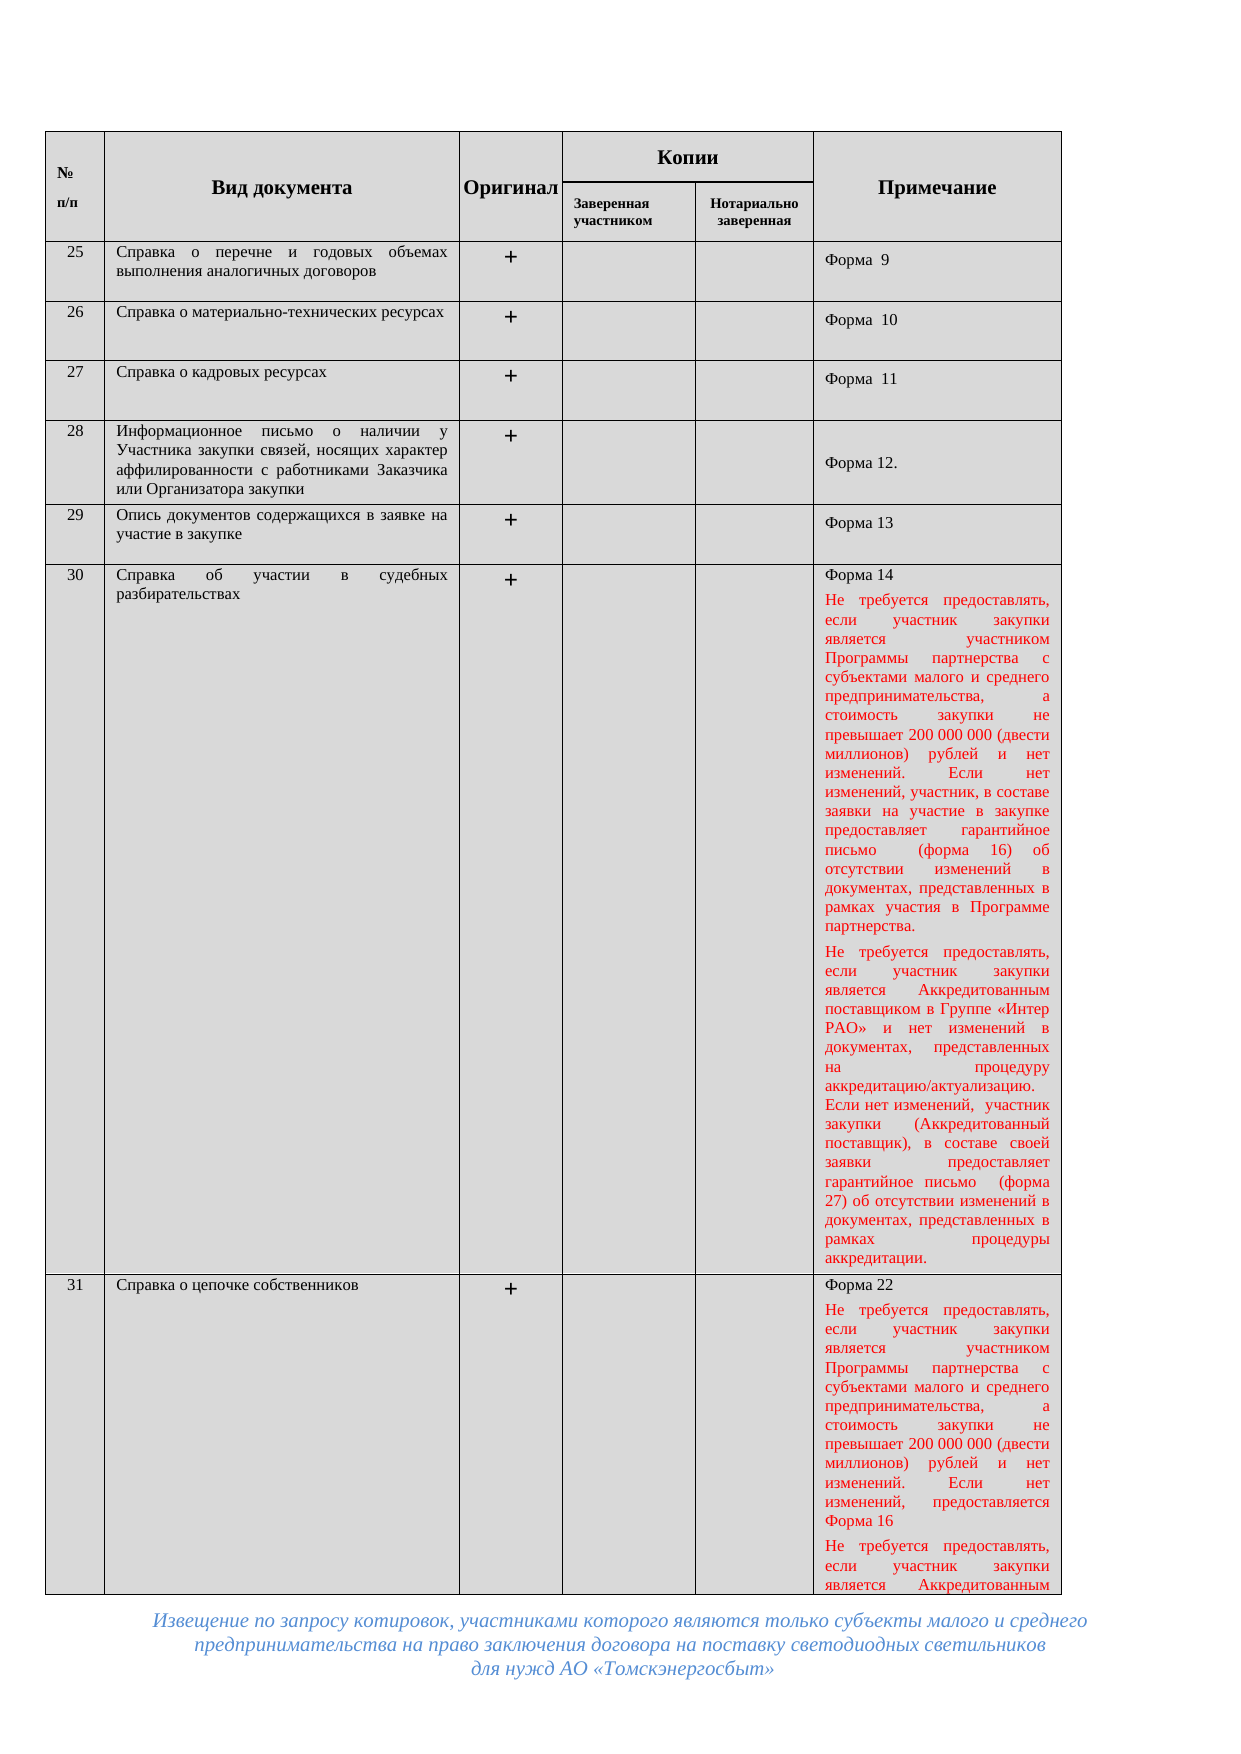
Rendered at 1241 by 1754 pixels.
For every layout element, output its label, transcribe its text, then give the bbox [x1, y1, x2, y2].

table_cell + [460, 1275, 562, 1594]
table_cell [563, 1275, 695, 1594]
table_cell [814, 1275, 1061, 1594]
table_cell + [460, 565, 562, 1273]
table_header Копии [563, 132, 813, 181]
table_cell [696, 421, 813, 504]
table_cell Форма 13 [814, 505, 1061, 564]
table_cell 25 [46, 242, 104, 301]
table_cell Заверенная участником [563, 183, 695, 241]
table_cell [696, 302, 813, 360]
table_cell Форма 10 [814, 302, 1061, 360]
table_cell 29 [46, 505, 104, 564]
table_header Примечание [814, 132, 1061, 241]
table_cell Справка о материально-технических ресурсах [105, 302, 459, 360]
table_cell [563, 505, 695, 564]
table_cell + [460, 505, 562, 564]
table_cell Опись документов содержащихся в заявке на участие в закупке [105, 505, 459, 564]
table_cell + [460, 302, 562, 360]
table_cell 30 [46, 565, 104, 1273]
table_cell Информационное письмо о наличии у Участника закупки связей, носящих характер аффилированности с работниками Заказчика или Организатора закупки [105, 421, 459, 504]
table_cell Форма 14 Не требуется предоставлять, если участник закупки является участником Программы партнерства с субъектами малого и среднего предпринимательства, а стоимость закупки не превышает 200 000 000 (двести миллионов) рублей и нет изменений. Если нет изменений, участник, в составе заявки на участие в закупке предоставляет гарантийное письмо (форма 16) об отсутствии изменений в документах, представленных в рамках участия в Программе партнерства. Не требуется предоставлять, если участник закупки является Аккредитованным поставщиком в Группе «Интер РАО» и нет изменений в документах, представленных на процедуру аккредитацию/актуализацию. Если нет изменений, участник закупки (Аккредитованный поставщик), в составе своей заявки предоставляет гарантийное письмо (форма 27) об отсутствии изменений в документах, представленных в рамках процедуры аккредитации. [814, 565, 1061, 1273]
table_cell 31 [46, 1275, 104, 1594]
table_cell Форма 12. [814, 421, 1061, 504]
table_cell [563, 421, 695, 504]
table_cell [696, 361, 813, 420]
table_cell + [460, 242, 562, 301]
table_cell 26 [46, 302, 104, 360]
table_cell 28 [46, 421, 104, 504]
table_header № п/п [46, 132, 104, 241]
table_cell [563, 361, 695, 420]
table_cell Справка об участии в судебных разбирательствах [105, 565, 459, 1273]
table_cell + [460, 361, 562, 420]
table_cell Нотариально заверенная [696, 183, 813, 241]
table_cell [563, 565, 695, 1273]
table_cell [696, 505, 813, 564]
table_cell Форма 9 [814, 242, 1061, 301]
table_cell [563, 302, 695, 360]
table_cell [563, 242, 695, 301]
table_cell + [460, 421, 562, 504]
table_cell Справка о кадровых ресурсах [105, 361, 459, 420]
table_header Вид документа [105, 132, 459, 241]
table_cell Справка о цепочке собственников [105, 1275, 459, 1594]
table_cell [696, 242, 813, 301]
table_cell [696, 1275, 813, 1594]
table_cell Форма 11 [814, 361, 1061, 420]
table_cell 27 [46, 361, 104, 420]
table_cell [696, 565, 813, 1273]
table_header Оригинал [460, 132, 562, 241]
table_cell Справка о перечне и годовых объемах выполнения аналогичных договоров [105, 242, 459, 301]
